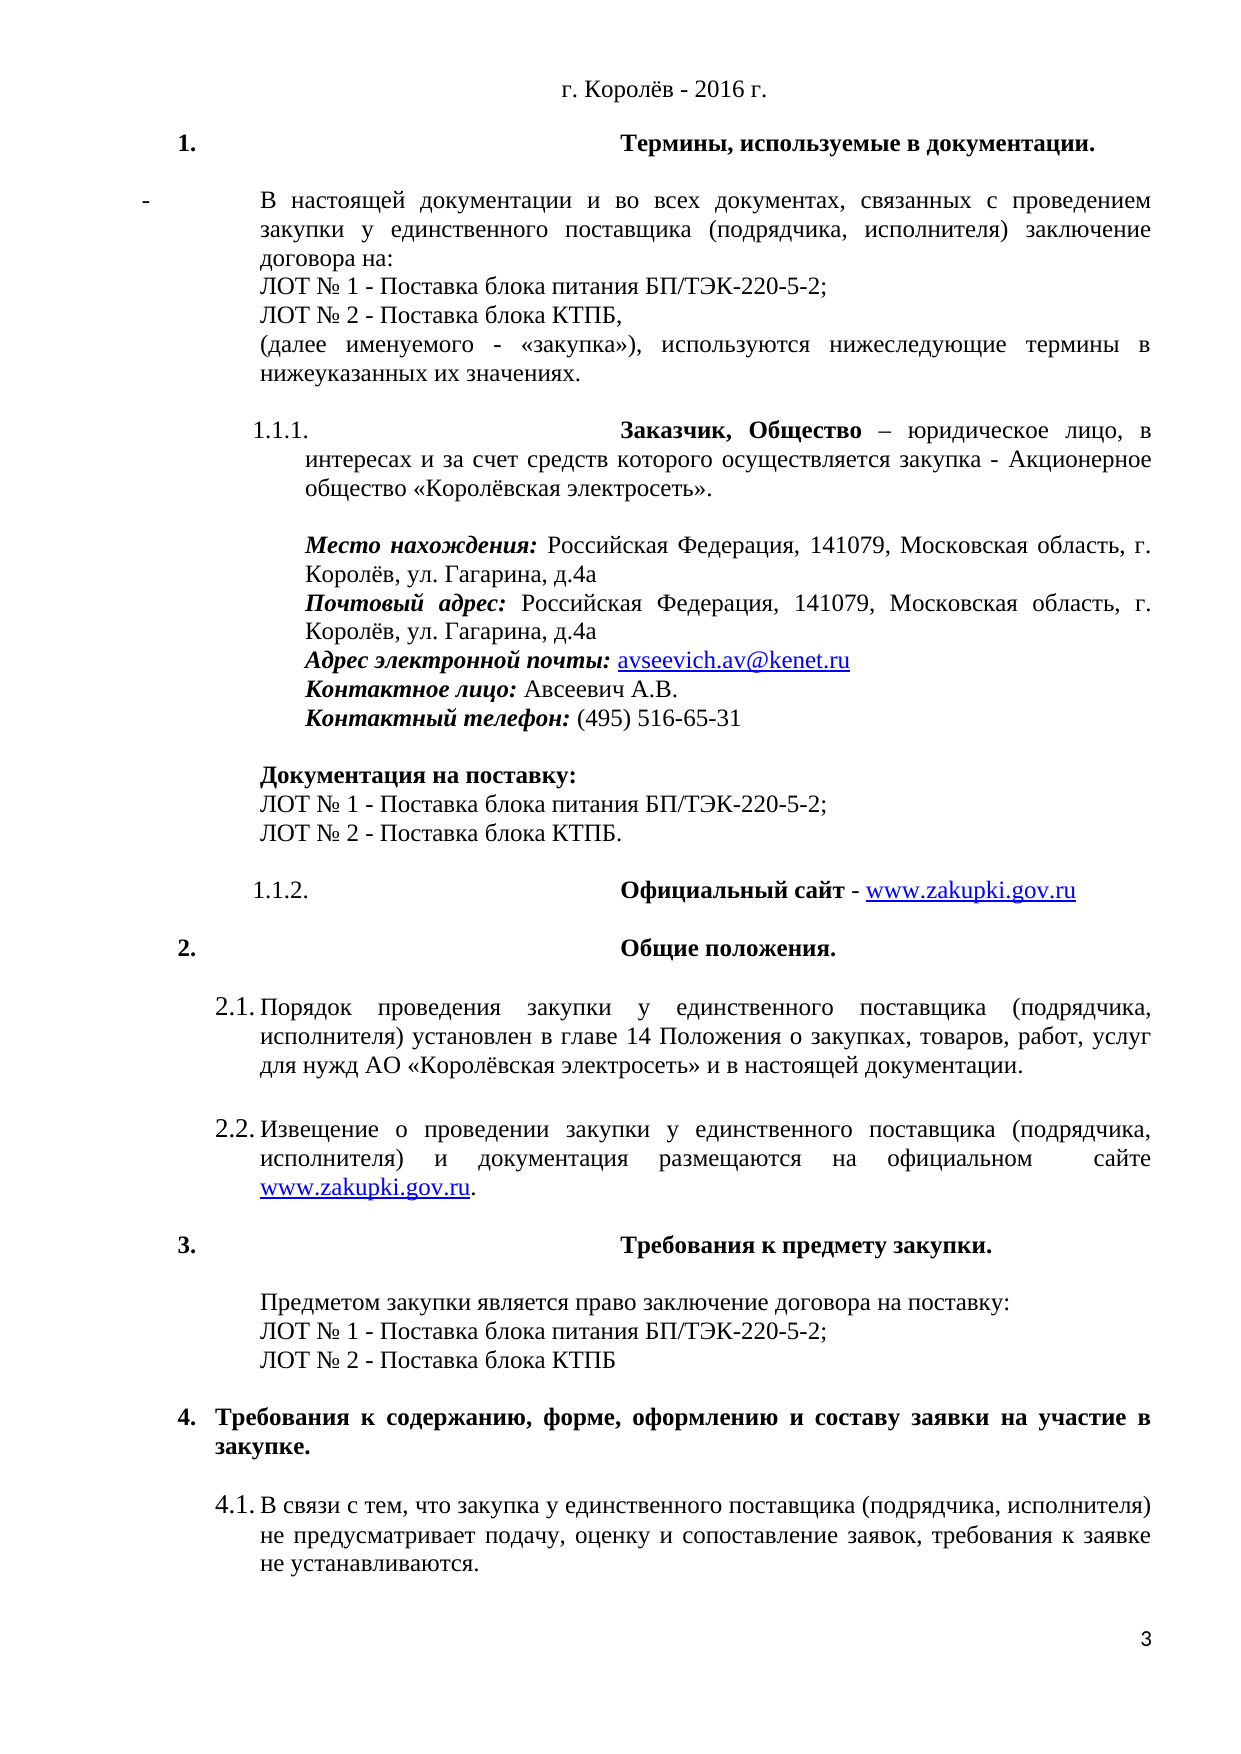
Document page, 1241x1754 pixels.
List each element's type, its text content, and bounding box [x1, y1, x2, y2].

list Контактное лицо: Авсеевич А.В. [305, 674, 1152, 703]
list Порядок проведения закупки у единственного поставщика (подрядчика, исполнителя) установлен в главе 14 Положения о закупках, товаров, работ, услуг для нужд АО «Королёвская электросеть» и в настоящей документации. [215, 990, 1152, 1079]
list ЛОТ № 2 - Поставка блока КТПБ [260, 1345, 1152, 1373]
list ЛОТ № 1 - Поставка блока питания БП/ТЭК-220-5-2; [260, 789, 1152, 818]
list Требования к предмету закупки. [177, 1230, 1152, 1258]
list ЛОТ № 1 - Поставка блока питания БП/ТЭК-220-5-2; [260, 271, 1152, 300]
list Почтовый адрес: Российская Федерация, 141079, Московская область, г. Королёв, ул. Гагарина, д.4а [305, 588, 1152, 645]
list ЛОТ № 1 - Поставка блока питания БП/ТЭК-220-5-2; [260, 1316, 1152, 1345]
list Место нахождения: Российская Федерация, 141079, Московская область, г. Королёв, ул. Гагарина, д.4а [305, 530, 1152, 588]
list Адрес электронной почты: avseevich.av@kenet.ru [305, 645, 1152, 674]
list (далее именуемого - «закупка»), используются нижеследующие термины в нижеуказанных их значениях. [260, 329, 1152, 386]
list Контактный телефон: (495) 516-65-31 [305, 703, 1152, 731]
list Термины, используемые в документации. [177, 128, 1152, 156]
text В настоящей документации и во всех документах, связанных с проведением закупки у единственного поставщика (подрядчика, исполнителя) заключение договора на: [142, 185, 1152, 271]
list Документация на поставку: [260, 760, 1152, 789]
list ЛОТ № 2 - Поставка блока КТПБ, [260, 300, 1152, 329]
text г. Королёв - 2016 г. [177, 74, 1152, 103]
list Извещение о проведении закупки у единственного поставщика (подрядчика, исполнителя) и документация размещаются на официальном сайте www.zakupki.gov.ru. [215, 1112, 1152, 1201]
list Общие положения. [177, 933, 1152, 961]
list Официальный сайт - www.zakupki.gov.ru [252, 875, 1152, 904]
list В связи с тем, что закупка у единственного поставщика (подрядчика, исполнителя) не предусматривает подачу, оценку и сопоставление заявок, требования к заявке не устанавливаются. [215, 1488, 1152, 1577]
list ЛОТ № 2 - Поставка блока КТПБ. [260, 818, 1152, 846]
list Заказчик, Общество – юридическое лицо, в интересах и за счет средств которого осуществляется закупка - Акционерное общество «Королёвская электросеть». [252, 415, 1152, 501]
list Предметом закупки является право заключение договора на поставку: [260, 1287, 1152, 1316]
list Требования к содержанию, форме, оформлению и составу заявки на участие в закупке. [177, 1402, 1152, 1460]
